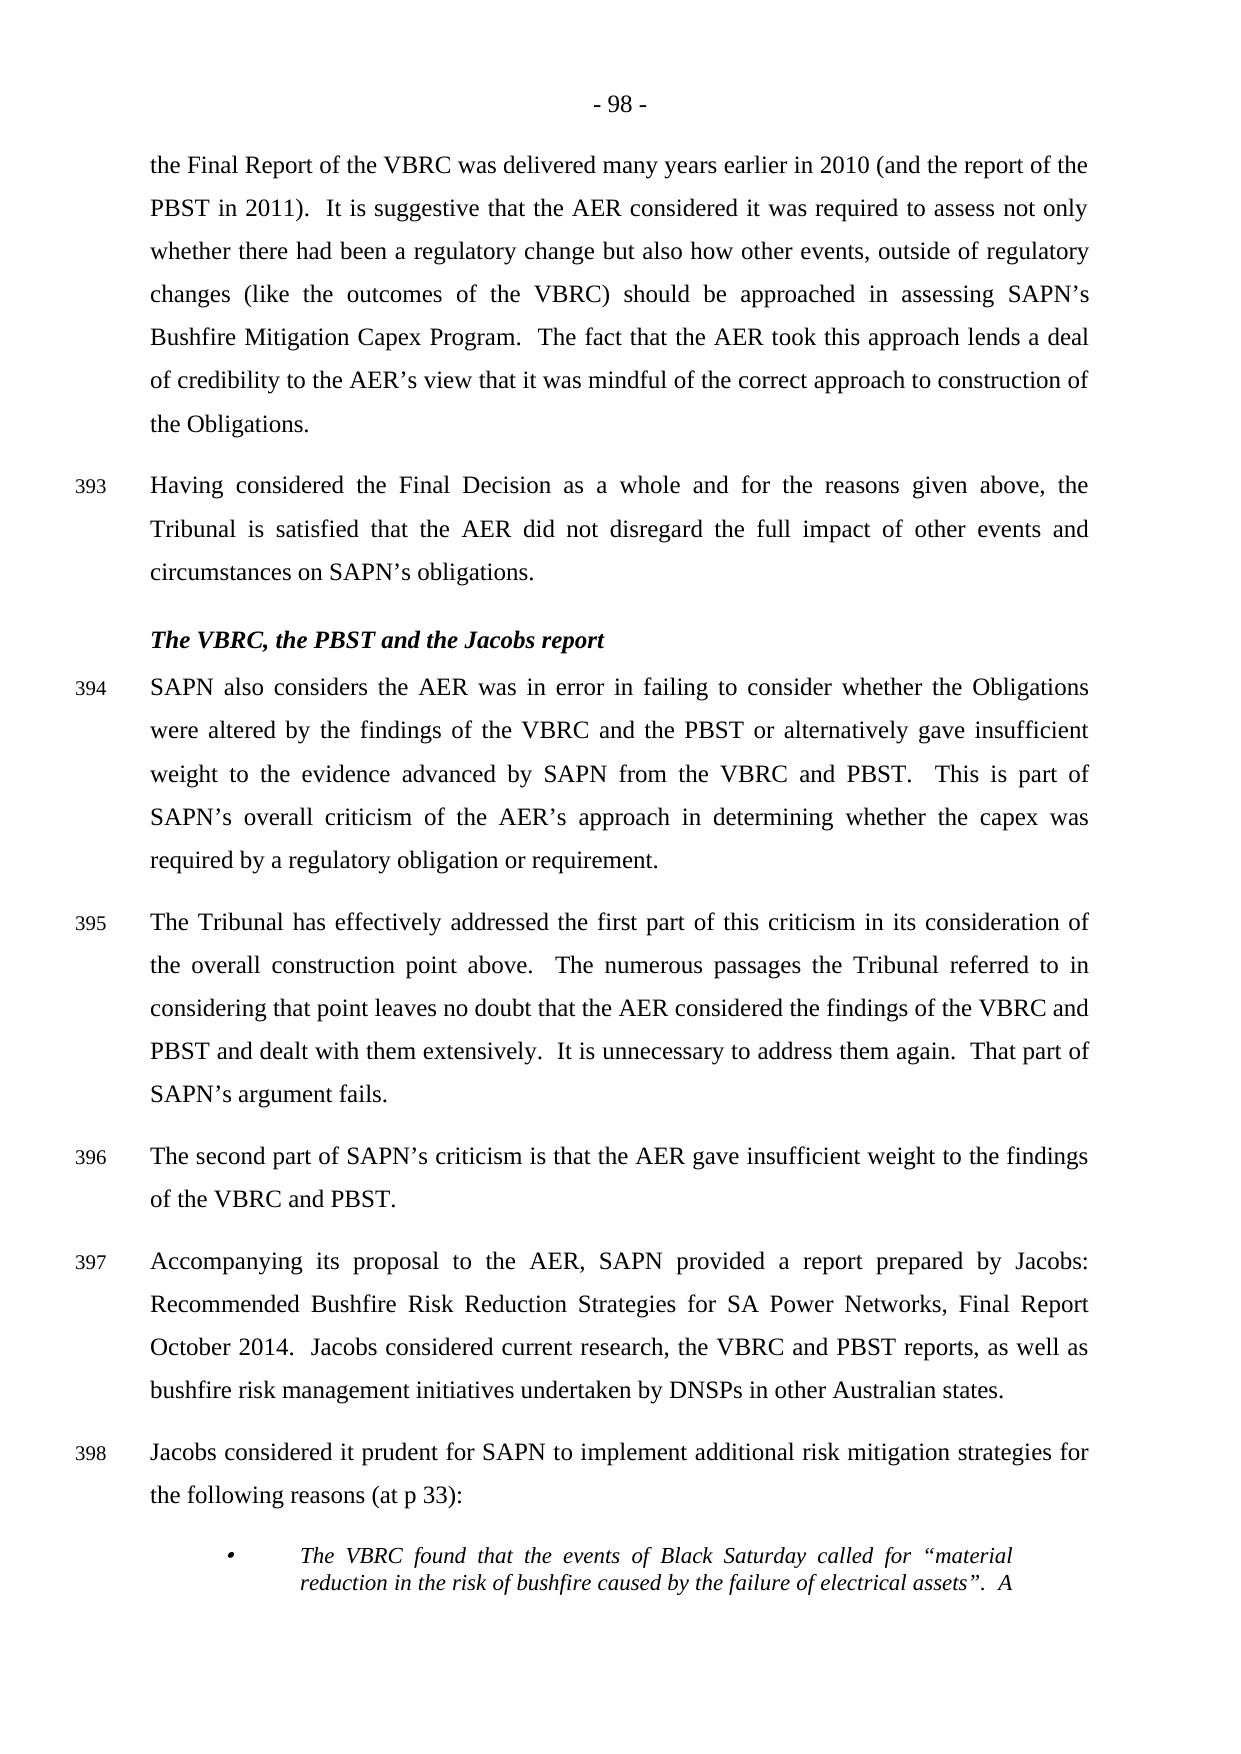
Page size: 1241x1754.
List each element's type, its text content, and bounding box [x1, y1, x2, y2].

text Accompanying its proposal to the AER, SAPN provided a report prepared by Jacobs: Recommended Bushfire Risk Reduction Strategies for SA Power Networks, Final Report October 2014. Jacobs considered current research, the VBRC and PBST reports, as well as bushfire risk management initiatives undertaken by DNSPs in other Australian states. [75, 1246, 1090, 1404]
text SAPN also considers the AER was in error in failing to consider whether the Obligations were altered by the findings of the VBRC and the PBST or alternatively gave insufficient weight to the evidence advanced by SAPN from the VBRC and PBST. This is part of SAPN’s overall criticism of the AER’s approach in determining whether the capex was required by a regulatory obligation or requirement. [75, 672, 1090, 874]
subtitle The VBRC, the PBST and the Jacobs report [150, 625, 1090, 654]
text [75, 150, 1090, 437]
text Jacobs considered it prudent for SAPN to implement additional risk mitigation strategies for the following reasons (at p 33): [75, 1437, 1090, 1509]
text The Tribunal has effectively addressed the first part of this criticism in its consideration of the overall construction point above. The numerous passages the Tribunal referred to in considering that point leaves no doubt that the AER considered the findings of the VBRC and PBST and dealt with them extensively. It is unnecessary to address them again. That part of SAPN’s argument fails. [75, 907, 1090, 1108]
text Having considered the Final Decision as a whole and for the reasons given above, the Tribunal is satisfied that the AER did not disregard the full impact of other events and circumstances on SAPN’s obligations. [75, 471, 1090, 586]
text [225, 1542, 1013, 1595]
text The second part of SAPN’s criticism is that the AER gave insufficient weight to the findings of the VBRC and PBST. [75, 1141, 1090, 1213]
